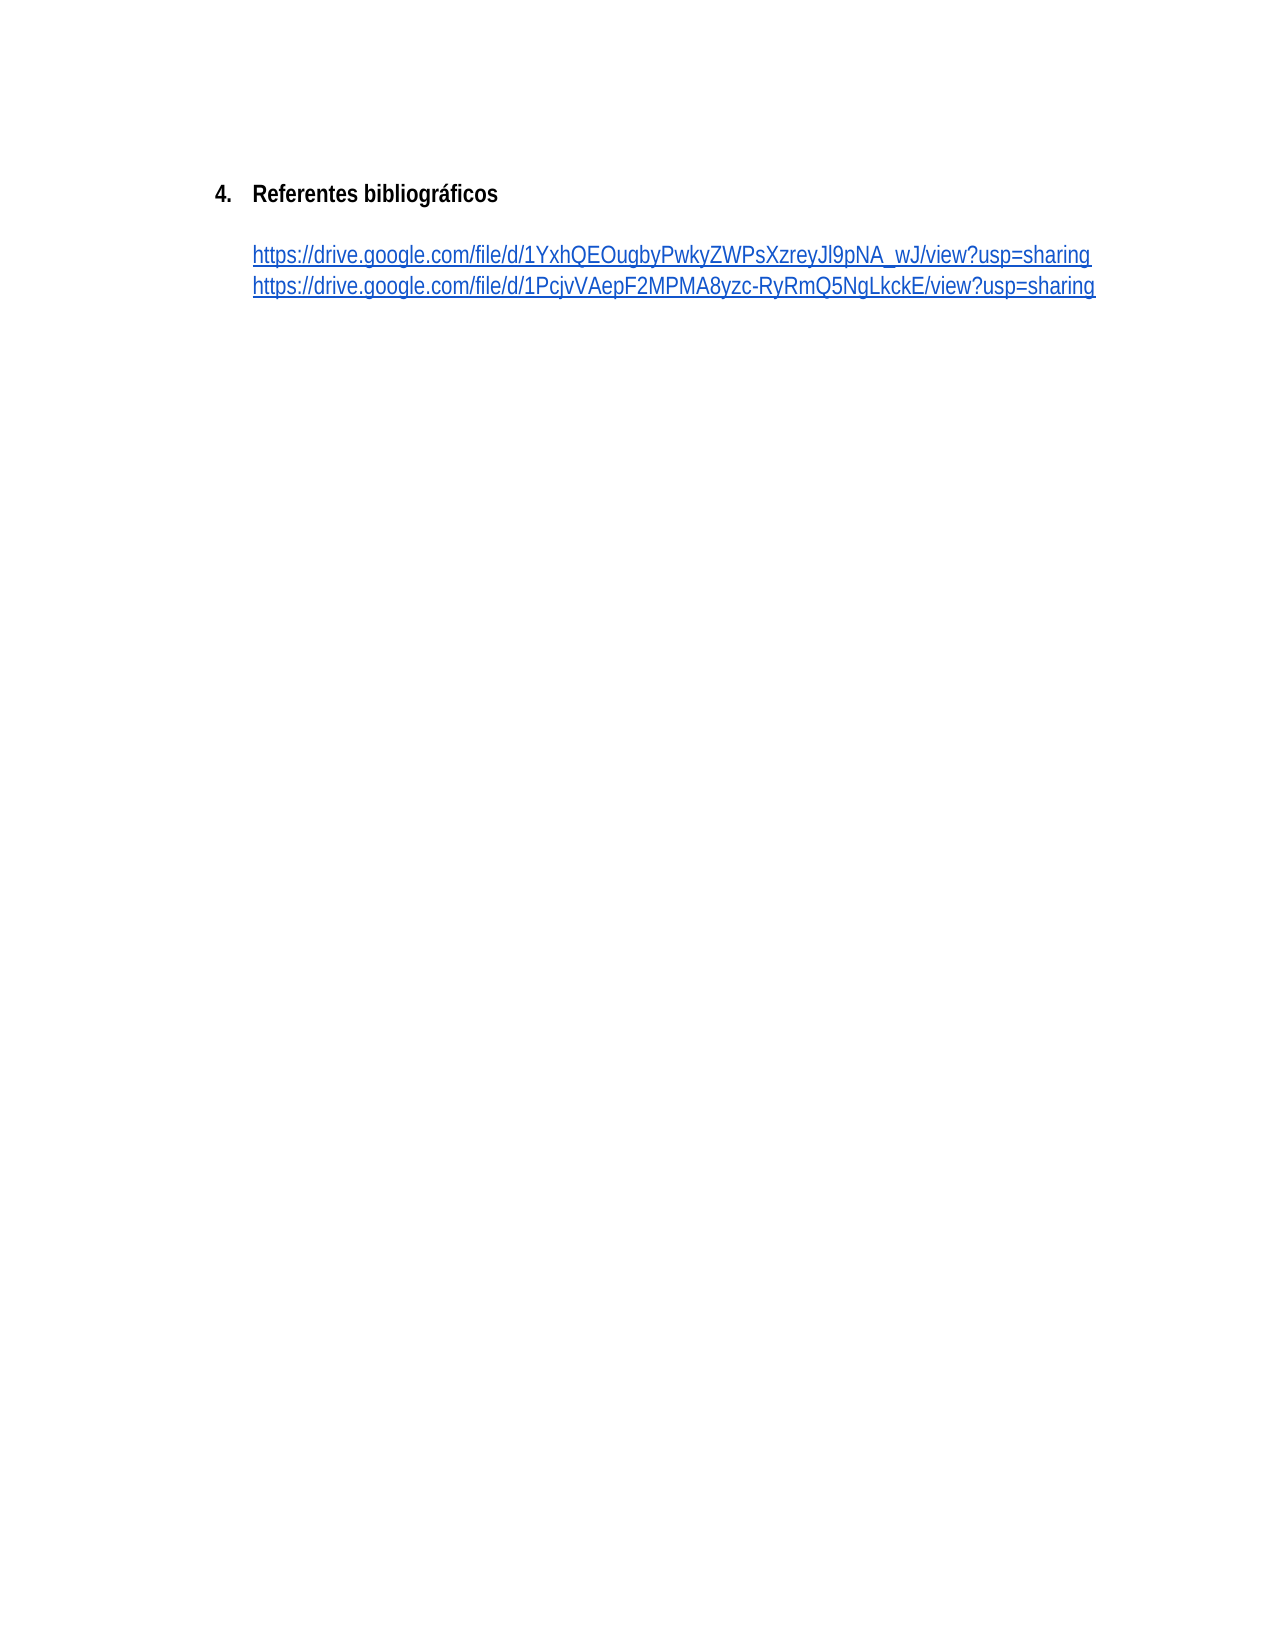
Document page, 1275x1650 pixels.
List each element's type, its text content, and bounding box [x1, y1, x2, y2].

text https://drive.google.com/file/d/1YxhQEOugbyPwkyZWPsXzreyJl9pNA_wJ/view?usp=sharing [252, 240, 1098, 269]
text https://drive.google.com/file/d/1PcjvVAepF2MPMA8yzc-RyRmQ5NgLkckE/view?usp=sharing [252, 271, 1098, 300]
list Referentes bibliográficos [215, 178, 1098, 207]
